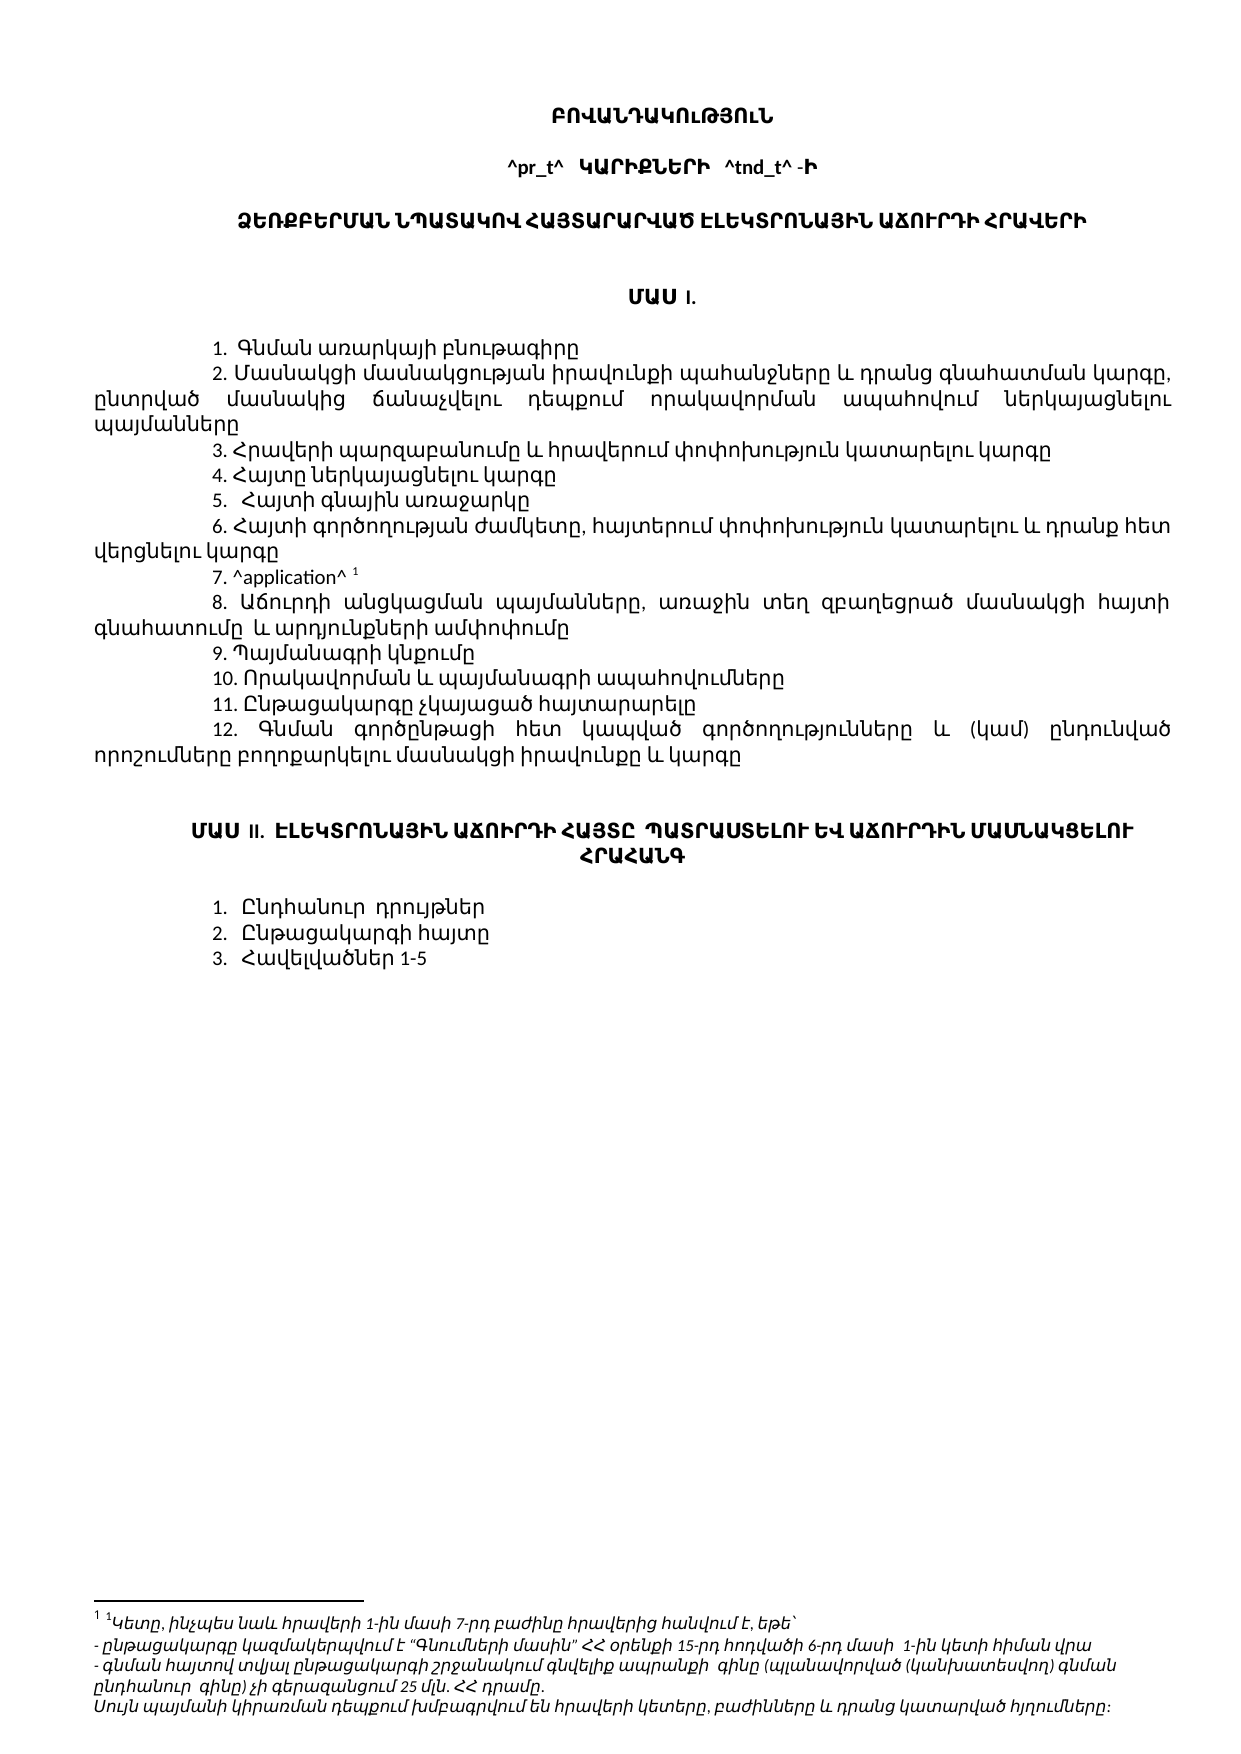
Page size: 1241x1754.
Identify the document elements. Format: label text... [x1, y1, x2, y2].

text 12. Գնման գործընթացի հետ կապված գործողությունները և (կամ) ընդունված որոշումները բողոքարկելու մասնակցի իրավունքը և կարգը [94, 716, 1171, 767]
text ՁԵՌՔԲԵՐՄԱՆ ՆՊԱՏԱԿՈՎ ՀԱՅՏԱՐԱՐՎԱԾ ԷԼԵԿՏՐՈՆԱՅԻՆ ԱՃՈՒՐԴԻ ՀՐԱՎԵՐԻ [94, 208, 1171, 233]
text 7. ^application^ 1 [94, 564, 1171, 589]
text 3. Հավելվածներ 1-5 [94, 945, 1171, 971]
text 5. Հայտի գնային առաջարկը [94, 488, 1171, 513]
text ^pr_t^ ԿԱՐԻՔՆԵՐԻ ^tnd_t^ -Ի [94, 154, 1171, 179]
text 9. Պայմանագրի կնքումը [94, 640, 1171, 666]
text 3. Հրավերի պարզաբանումը և հրավերում փոփոխություն կատարելու կարգը [94, 437, 1171, 462]
text 8. Աճուրդի անցկացման պայմանները, առաջին տեղ զբաղեցրած մասնակցի հայտի գնահատումը և արդյունքների ամփոփումը [94, 589, 1171, 640]
text 2. Ընթացակարգի հայտը [94, 920, 1171, 945]
text 4. Հայտը ներկայացնելու կարգը [94, 462, 1171, 488]
text 6. Հայտի գործողության ժամկետը, հայտերում փոփոխություն կատարելու և դրանք հետ վերցնելու կարգը [94, 513, 1171, 564]
text 2. Մասնակցի մասնակցության իրավունքի պահանջները և դրանց գնահատման կարգը, ընտրված մասնակից ճանաչվելու դեպքում որակավորման ապահովում ներկայացնելու պայմանները [94, 361, 1171, 437]
text 11. Ընթացակարգը չկայացած հայտարարելը [94, 691, 1171, 716]
text 1. Գնման առարկայի բնութագիրը [94, 335, 1171, 361]
text ԲՈՎԱՆԴԱԿՈւԹՅՈւՆ [94, 103, 1171, 128]
text ՄԱՍ I. [94, 284, 1171, 310]
text 10. Որակավորման և պայմանագրի ապահովումները [94, 666, 1171, 691]
text ՄԱՍ II. ԷԼԵԿՏՐՈՆԱՅԻՆ ԱՃՈԻՐԴԻ ՀԱՅՏԸ ՊԱՏՐԱՍՏԵԼՈՒ ԵՎ ԱՃՈՒՐԴԻՆ ՄԱՍՆԱԿՑԵԼՈՒ ՀՐԱՀԱՆԳ [94, 818, 1171, 869]
text 1. Ընդհանուր դրույթներ [94, 894, 1171, 920]
